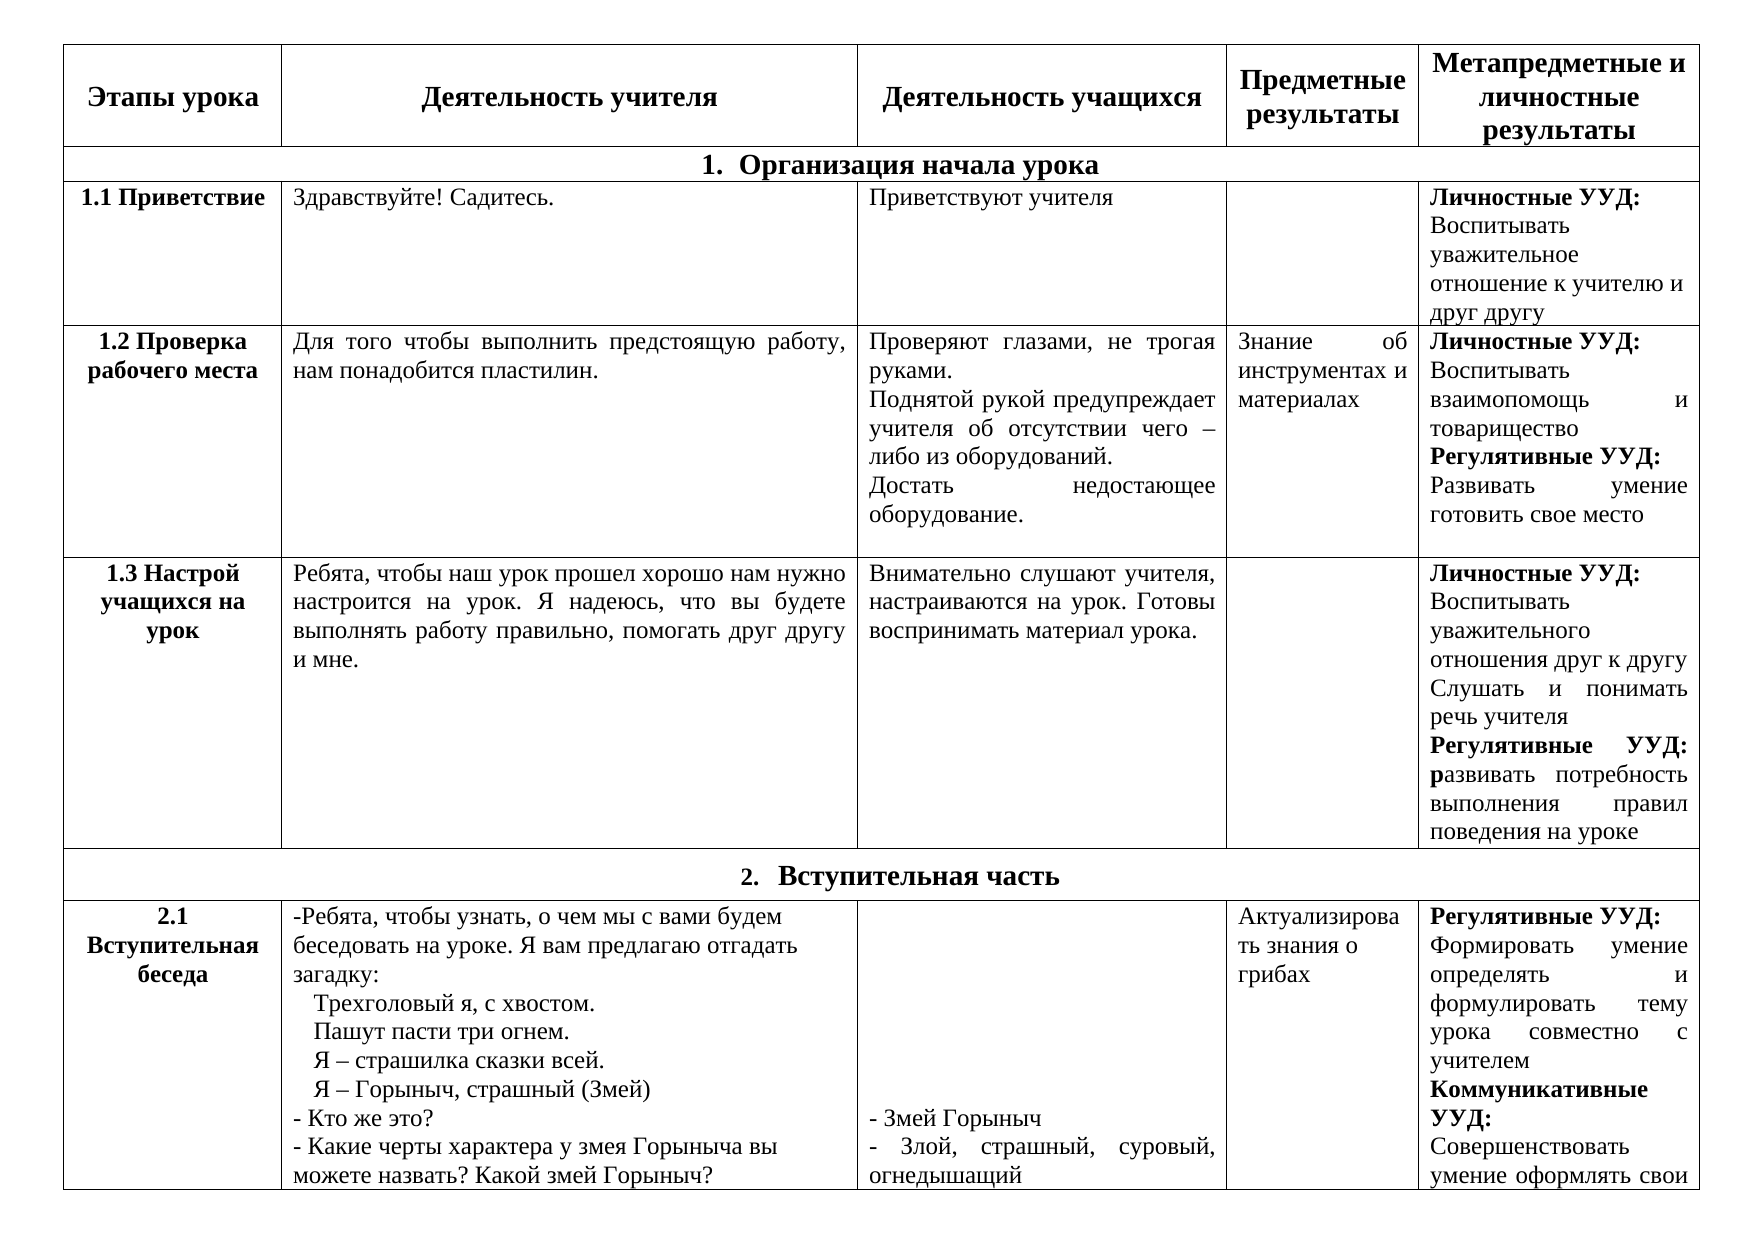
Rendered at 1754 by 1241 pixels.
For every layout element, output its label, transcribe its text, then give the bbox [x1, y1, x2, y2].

table_header Деятельность учителя [282, 45, 857, 146]
table_header Этапы урока [64, 45, 281, 146]
table_cell Личностные УУД: Воспитывать уважительного отношения друг к другу Слушать и понимать речь учителя Регулятивные УУД: развивать потребность выполнения правил поведения на уроке [1419, 558, 1699, 848]
table_header Деятельность учащихся [858, 45, 1226, 146]
table_cell Приветствуют учителя [858, 182, 1226, 325]
table_cell Ребята, чтобы наш урок прошел хорошо нам нужно настроится на урок. Я надеюсь, что вы будете выполнять работу правильно, помогать друг другу и мне. [282, 558, 857, 848]
table_cell 1.1 Приветствие [64, 182, 281, 325]
table_cell Внимательно слушают учителя, настраиваются на урок. Готовы воспринимать материал урока. [858, 558, 1226, 848]
table_cell 1.3 Настрой учащихся на урок [64, 558, 281, 848]
table_cell Вступительная часть [64, 849, 1699, 900]
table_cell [858, 901, 1226, 1189]
table_cell Организация начала урока [64, 147, 1699, 181]
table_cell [282, 901, 857, 1189]
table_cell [1419, 901, 1699, 1189]
table_cell Для того чтобы выполнить предстоящую работу, нам понадобится пластилин. [282, 326, 857, 557]
table_cell Проверяют глазами, не трогая руками. Поднятой рукой предупреждает учителя об отсутствии чего – либо из оборудований. Достать недостающее оборудование. [858, 326, 1226, 557]
table_cell [1227, 558, 1418, 848]
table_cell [64, 901, 281, 1189]
table_header Метапредметные и личностные результаты [1419, 45, 1699, 146]
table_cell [1227, 901, 1418, 1189]
table_header Предметные результаты [1227, 45, 1418, 146]
table_cell Личностные УУД: Воспитывать взаимопомощь и товарищество Регулятивные УУД: Развивать умение готовить свое место [1419, 326, 1699, 557]
table_cell Здравствуйте! Садитесь. [282, 182, 857, 325]
table_cell Знание об инструментах и материалах [1227, 326, 1418, 557]
table_cell Личностные УУД: Воспитывать уважительное отношение к учителю и друг другу [1419, 182, 1699, 325]
table_cell 1.2 Проверка рабочего места [64, 326, 281, 557]
table_cell [1227, 182, 1418, 325]
